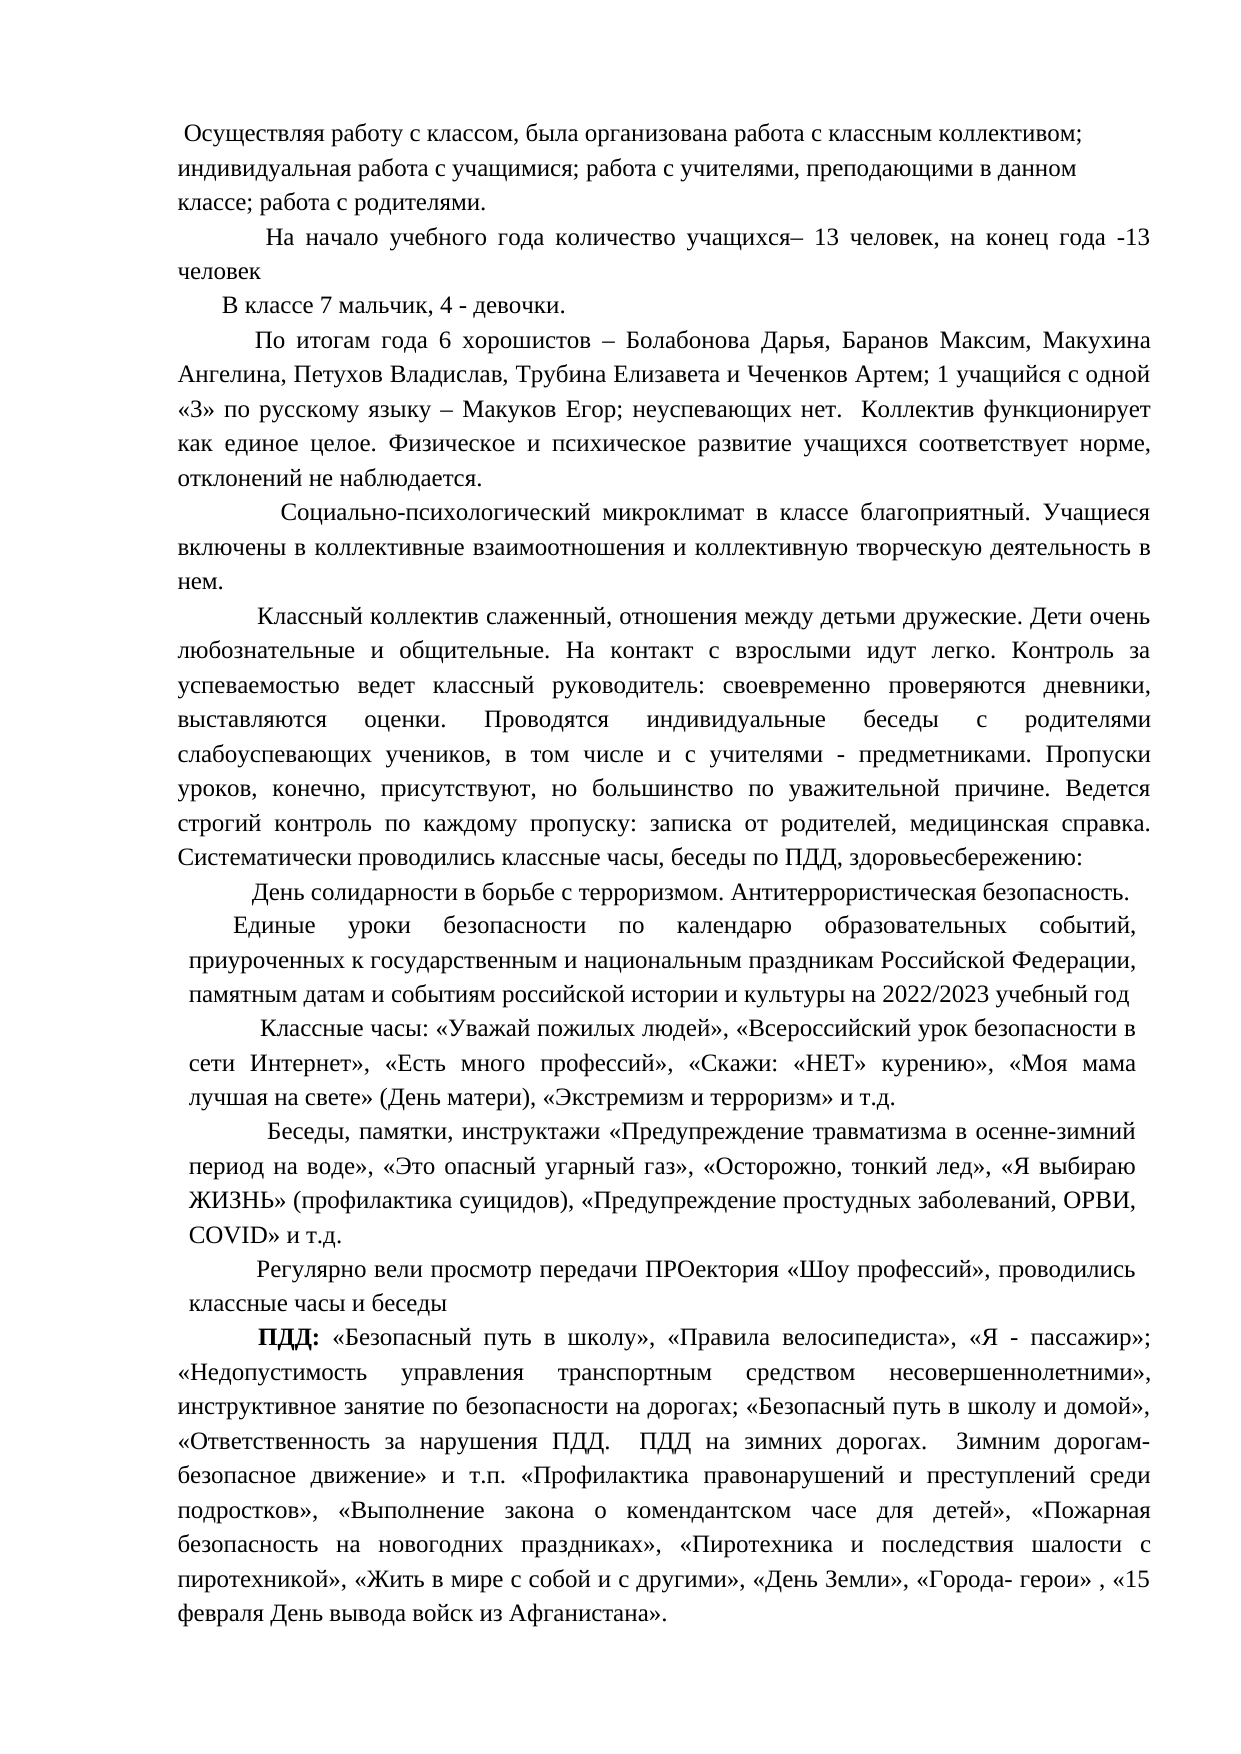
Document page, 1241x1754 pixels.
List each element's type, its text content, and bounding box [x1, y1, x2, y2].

table_cell Беседы, памятки, инструктажи «Предупреждение травматизма в осенне-зимний период на воде», «Это опасный угарный газ», «Осторожно, тонкий лед», «Я выбираю ЖИЗНЬ» (профилактика суицидов), «Предупреждение простудных заболеваний, ОРВИ, COVID» и т.д. [177, 1116, 1148, 1254]
text Осуществляя работу с классом, была организована работа с классным коллективом; индивидуальная работа с учащимися; работа с учителями, преподающими в данном классе; работа с родителями. [177, 118, 1152, 216]
table_cell Классные часы: «Уважай пожилых людей», «Всероссийский урок безопасности в сети Интернет», «Есть много профессий», «Скажи: «НЕТ» курению», «Моя мама лучшая на свете» (День матери), «Экстремизм и терроризм» и т.д. [177, 1014, 1148, 1116]
text По итогам года 6 хорошистов – Болабонова Дарья, Баранов Максим, Макухина Ангелина, Петухов Владислав, Трубина Елизавета и Чеченков Артем; 1 учащийся с одной «3» по русскому языку – Макуков Егор; неуспевающих нет. Коллектив функционирует как единое целое. Физическое и психическое развитие учащихся соответствует норме, отклонений не наблюдается. [177, 325, 1152, 492]
text ПДД: «Безопасный путь в школу», «Правила велосипедиста», «Я - пассажир»; «Недопустимость управления транспортным средством несовершеннолетними», инструктивное занятие по безопасности на дорогах; «Безопасный путь в школу и домой», «Ответственность за нарушения ПДД. ПДД на зимних дорогах. Зимним дорогам-безопасное движение» и т.п. «Профилактика правонарушений и преступлений среди подростков», «Выполнение закона о комендантском часе для детей», «Пожарная безопасность на новогодних праздниках», «Пиротехника и последствия шалости с пиротехникой», «Жить в мире с собой и с другими», «День Земли», «Города- герои» , «15 февраля День вывода войск из Афганистана». [177, 1322, 1152, 1627]
table_cell Единые уроки безопасности по календарю образовательных событий, приуроченных к государственным и национальным праздникам Российской Федерации, памятным датам и событиям российской истории и культуры на 2022/2023 учебный год [177, 911, 1148, 1013]
text В классе 7 мальчик, 4 - девочки. [177, 291, 1152, 319]
text Классный коллектив слаженный, отношения между детьми дружеские. Дети очень любознательные и общительные. На контакт с взрослыми идут легко. Контроль за успеваемостью ведет классный руководитель: своевременно проверяются дневники, выставляются оценки. Проводятся индивидуальные беседы с родителями слабоуспевающих учеников, в том числе и с учителями - предметниками. Пропуски уроков, конечно, присутствуют, но большинство по уважительной причине. Ведется строгий контроль по каждому пропуску: записка от родителей, медицинская справка. Систематически проводились классные часы, беседы по ПДД, здоровьесбережению: [177, 601, 1152, 871]
table_header День солидарности в борьбе с терроризмом. Антитеррористическая безопасность. [177, 877, 1148, 911]
text Социально-психологический микроклимат в классе благоприятный. Учащиеся включены в коллективные взаимоотношения и коллективную творческую деятельность в нем. [177, 497, 1152, 595]
table_cell Регулярно вели просмотр передачи ПРОектория «Шоу профессий», проводились классные часы и беседы [177, 1254, 1148, 1322]
text На начало учебного года количество учащихся– 13 человек, на конец года -13 человек [177, 222, 1152, 285]
